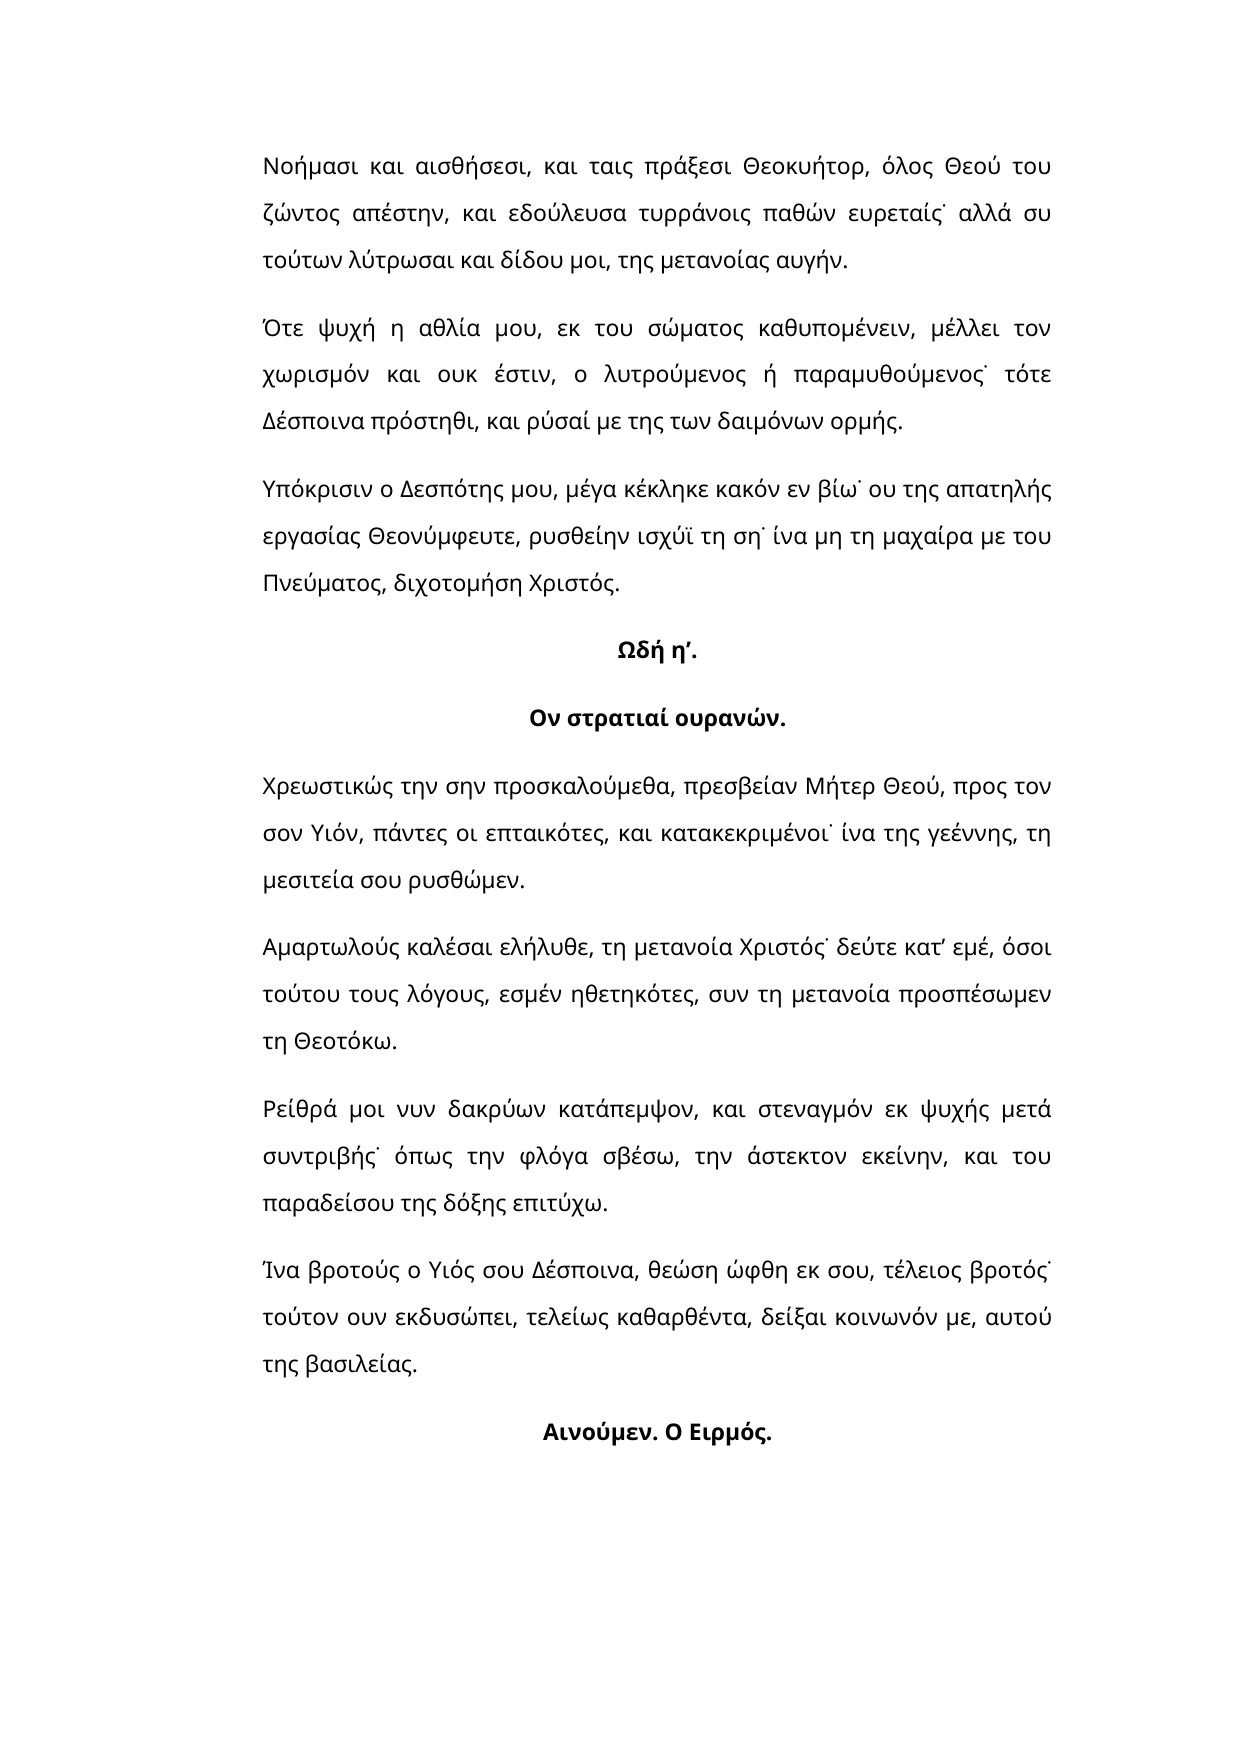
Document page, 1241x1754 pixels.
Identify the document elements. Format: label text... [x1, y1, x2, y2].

text Υπόκρισιν ο Δεσπότης μου, μέγα κέκληκε κακόν εν βίω˙ ου της απατηλής εργασίας Θεονύμφευτε, ρυσθείην ισχύϊ τη ση˙ ίνα μη τη μαχαίρα με του Πνεύματος, διχοτομήση Χριστός. [262, 473, 1053, 598]
text Ρείθρά μοι νυν δακρύων κατάπεμψον, και στεναγμόν εκ ψυχής μετά συντριβής˙ όπως την φλόγα σβέσω, την άστεκτον εκείνην, και του παραδείσου της δόξης επιτύχω. [262, 1093, 1053, 1218]
text Ίνα βροτούς ο Υιός σου Δέσποινα, θεώση ώφθη εκ σου, τέλειος βροτός˙ τούτον ουν εκδυσώπει, τελείως καθαρθέντα, δείξαι κοινωνόν με, αυτού της βασιλείας. [262, 1254, 1053, 1379]
text Αμαρτωλούς καλέσαι ελήλυθε, τη μετανοία Χριστός˙ δεύτε κατ’ εμέ, όσοι τούτου τους λόγους, εσμέν ηθετηκότες, συν τη μετανοία προσπέσωμεν τη Θεοτόκω. [262, 931, 1053, 1056]
text Νοήμασι και αισθήσεσι, και ταις πράξεσι Θεοκυήτορ, όλος Θεού του ζώντος απέστην, και εδούλευσα τυρράνοις παθών ευρεταίς˙ αλλά συ τούτων λύτρωσαι και δίδου μοι, της μετανοίας αυγήν. [262, 150, 1053, 275]
text Ον στρατιαί ουρανών. [262, 702, 1053, 733]
text Χρεωστικώς την σην προσκαλούμεθα, πρεσβείαν Μήτερ Θεού, προς τον σον Υιόν, πάντες οι επταικότες, και κατακεκριμένοι˙ ίνα της γεέννης, τη μεσιτεία σου ρυσθώμεν. [262, 770, 1053, 895]
text Ωδή η’. [262, 634, 1053, 666]
text Αινούμεν. Ο Ειρμός. [262, 1416, 1053, 1447]
text Ότε ψυχή η αθλία μου, εκ του σώματος καθυπομένειν, μέλλει τον χωρισμόν και ουκ έστιν, ο λυτρούμενος ή παραμυθούμενος˙ τότε Δέσποινα πρόστηθι, και ρύσαί με της των δαιμόνων ορμής. [262, 311, 1053, 436]
